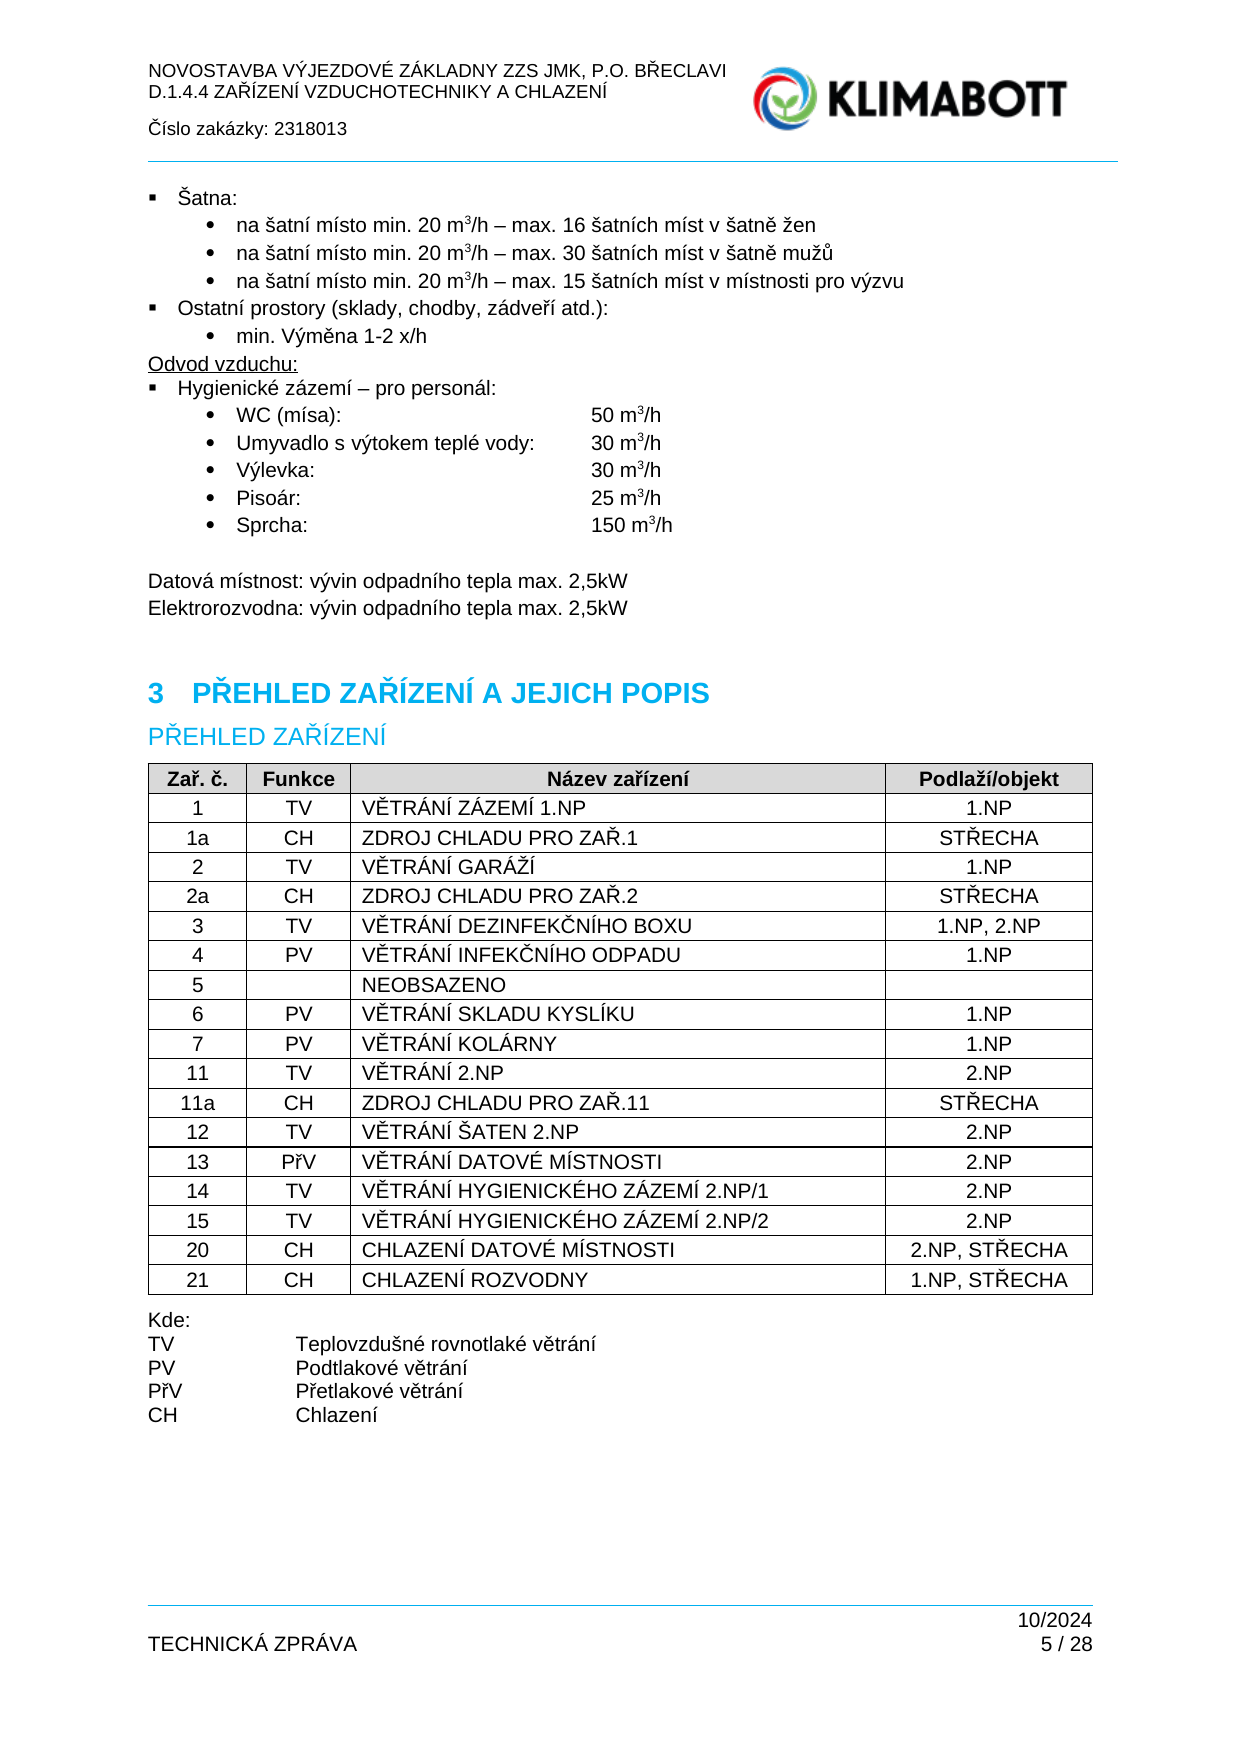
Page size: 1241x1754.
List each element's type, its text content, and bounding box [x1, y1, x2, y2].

table_cell 12 [149, 1118, 246, 1146]
table_cell CH [247, 1265, 350, 1294]
table_cell VĚTRÁNÍ ŠATEN 2.NP [351, 1118, 885, 1146]
table_cell CH [247, 1236, 350, 1264]
table_cell 7 [149, 1030, 246, 1058]
table_header Název zařízení [351, 764, 885, 793]
table_cell [247, 971, 350, 999]
table_cell VĚTRÁNÍ HYGIENICKÉHO ZÁZEMÍ 2.NP/1 [351, 1177, 885, 1205]
table_cell VĚTRÁNÍ DATOVÉ MÍSTNOSTI [351, 1148, 885, 1176]
table_cell STŘECHA [886, 823, 1092, 852]
table_cell CHLAZENÍ DATOVÉ MÍSTNOSTI [351, 1236, 885, 1264]
table_cell 2.NP [886, 1059, 1092, 1087]
table_cell PV [247, 1000, 350, 1028]
table_cell CHLAZENÍ ROZVODNY [351, 1265, 885, 1294]
table_cell 1.NP [886, 853, 1092, 881]
table_cell 11a [149, 1089, 246, 1117]
table_cell VĚTRÁNÍ KOLÁRNY [351, 1030, 885, 1058]
table_cell CH [247, 882, 350, 911]
table_cell 2 [149, 853, 246, 881]
table_cell PřV [247, 1148, 350, 1176]
table_cell ZDROJ CHLADU PRO ZAŘ.1 [351, 823, 885, 852]
table_cell 11 [149, 1059, 246, 1087]
table_cell ZDROJ CHLADU PRO ZAŘ.2 [351, 882, 885, 911]
table_cell [886, 971, 1092, 999]
table_cell TV [247, 1118, 350, 1146]
list Šatna: [148, 186, 1093, 210]
picture [752, 59, 1094, 137]
table_cell ZDROJ CHLADU PRO ZAŘ.11 [351, 1089, 885, 1117]
text Kde: [148, 1307, 1093, 1331]
table_header Podlaží/objekt [886, 764, 1092, 793]
table_cell TV [247, 1059, 350, 1087]
table_cell NEOBSAZENO [351, 971, 885, 999]
table_cell STŘECHA [886, 882, 1092, 911]
text PŘEHLED ZAŘÍZENÍ [148, 722, 1093, 751]
list na šatní místo min. 20 m3/h – max. 16 šatních míst v šatně žen [207, 213, 1093, 237]
table_cell 5 [149, 971, 246, 999]
table_cell 2.NP [886, 1177, 1092, 1205]
text Datová místnost: vývin odpadního tepla max. 2,5kW [148, 568, 1093, 592]
table_cell TV [247, 1177, 350, 1205]
list Ostatní prostory (sklady, chodby, zádveří atd.): [148, 296, 1093, 320]
list Pisoár: 25 m3/h [207, 486, 1093, 510]
table_cell VĚTRÁNÍ INFEKČNÍHO ODPADU [351, 941, 885, 969]
table_cell 1.NP [886, 794, 1092, 822]
list Sprcha: 150 m3/h [207, 513, 1093, 537]
table_cell 20 [149, 1236, 246, 1264]
table_cell 1a [149, 823, 246, 852]
table_cell VĚTRÁNÍ GARÁŽÍ [351, 853, 885, 881]
text PřV Přetlakové větrání [148, 1379, 1093, 1403]
list Umyvadlo s výtokem teplé vody: 30 m3/h [207, 431, 1093, 454]
text Elektrorozvodna: vývin odpadního tepla max. 2,5kW [148, 596, 1093, 620]
table_cell 3 [149, 912, 246, 940]
table_cell CH [247, 1089, 350, 1117]
text TV Teplovzdušné rovnotlaké větrání [148, 1331, 1093, 1355]
table_cell TV [247, 853, 350, 881]
text PV Podtlakové větrání [148, 1355, 1093, 1379]
list Výlevka: 30 m3/h [207, 458, 1093, 482]
table_cell 2.NP [886, 1118, 1092, 1146]
table_cell 2.NP [886, 1148, 1092, 1176]
list min. Výměna 1-2 x/h [207, 324, 1093, 348]
table_cell 2a [149, 882, 246, 911]
text Odvod vzduchu: [148, 351, 1093, 375]
list na šatní místo min. 20 m3/h – max. 30 šatních míst v šatně mužů [207, 241, 1093, 265]
table_cell VĚTRÁNÍ DEZINFEKČNÍHO BOXU [351, 912, 885, 940]
table_cell VĚTRÁNÍ SKLADU KYSLÍKU [351, 1000, 885, 1028]
list WC (mísa): 50 m3/h [207, 403, 1093, 427]
table_header Funkce [247, 764, 350, 793]
table_cell STŘECHA [886, 1089, 1092, 1117]
table_cell CH [247, 823, 350, 852]
subtitle 3 PŘEHLED ZAŘÍZENÍ A JEJICH POPIS [148, 676, 1093, 709]
table_cell 6 [149, 1000, 246, 1028]
table_cell PV [247, 941, 350, 969]
text CH Chlazení [148, 1403, 1093, 1427]
table_cell VĚTRÁNÍ ZÁZEMÍ 1.NP [351, 794, 885, 822]
table_cell TV [247, 912, 350, 940]
table_cell 1.NP, 2.NP [886, 912, 1092, 940]
table_cell 13 [149, 1148, 246, 1176]
list Hygienické zázemí – pro personál: [148, 375, 1093, 399]
table_cell PV [247, 1030, 350, 1058]
table_cell VĚTRÁNÍ 2.NP [351, 1059, 885, 1087]
table_cell 1.NP, STŘECHA [886, 1265, 1092, 1294]
table_cell 1.NP [886, 1000, 1092, 1028]
table_cell 4 [149, 941, 246, 969]
table_cell 21 [149, 1265, 246, 1294]
table_cell 2.NP [886, 1206, 1092, 1235]
table_cell 1.NP [886, 941, 1092, 969]
table_cell 15 [149, 1206, 246, 1235]
table_cell 1 [149, 794, 246, 822]
table_cell VĚTRÁNÍ HYGIENICKÉHO ZÁZEMÍ 2.NP/2 [351, 1206, 885, 1235]
table_cell TV [247, 794, 350, 822]
table_cell 2.NP, STŘECHA [886, 1236, 1092, 1264]
table_cell 14 [149, 1177, 246, 1205]
list na šatní místo min. 20 m3/h – max. 15 šatních míst v místnosti pro výzvu [207, 268, 1093, 293]
table_header Zař. č. [149, 764, 246, 793]
table_cell 1.NP [886, 1030, 1092, 1058]
table_cell TV [247, 1206, 350, 1235]
